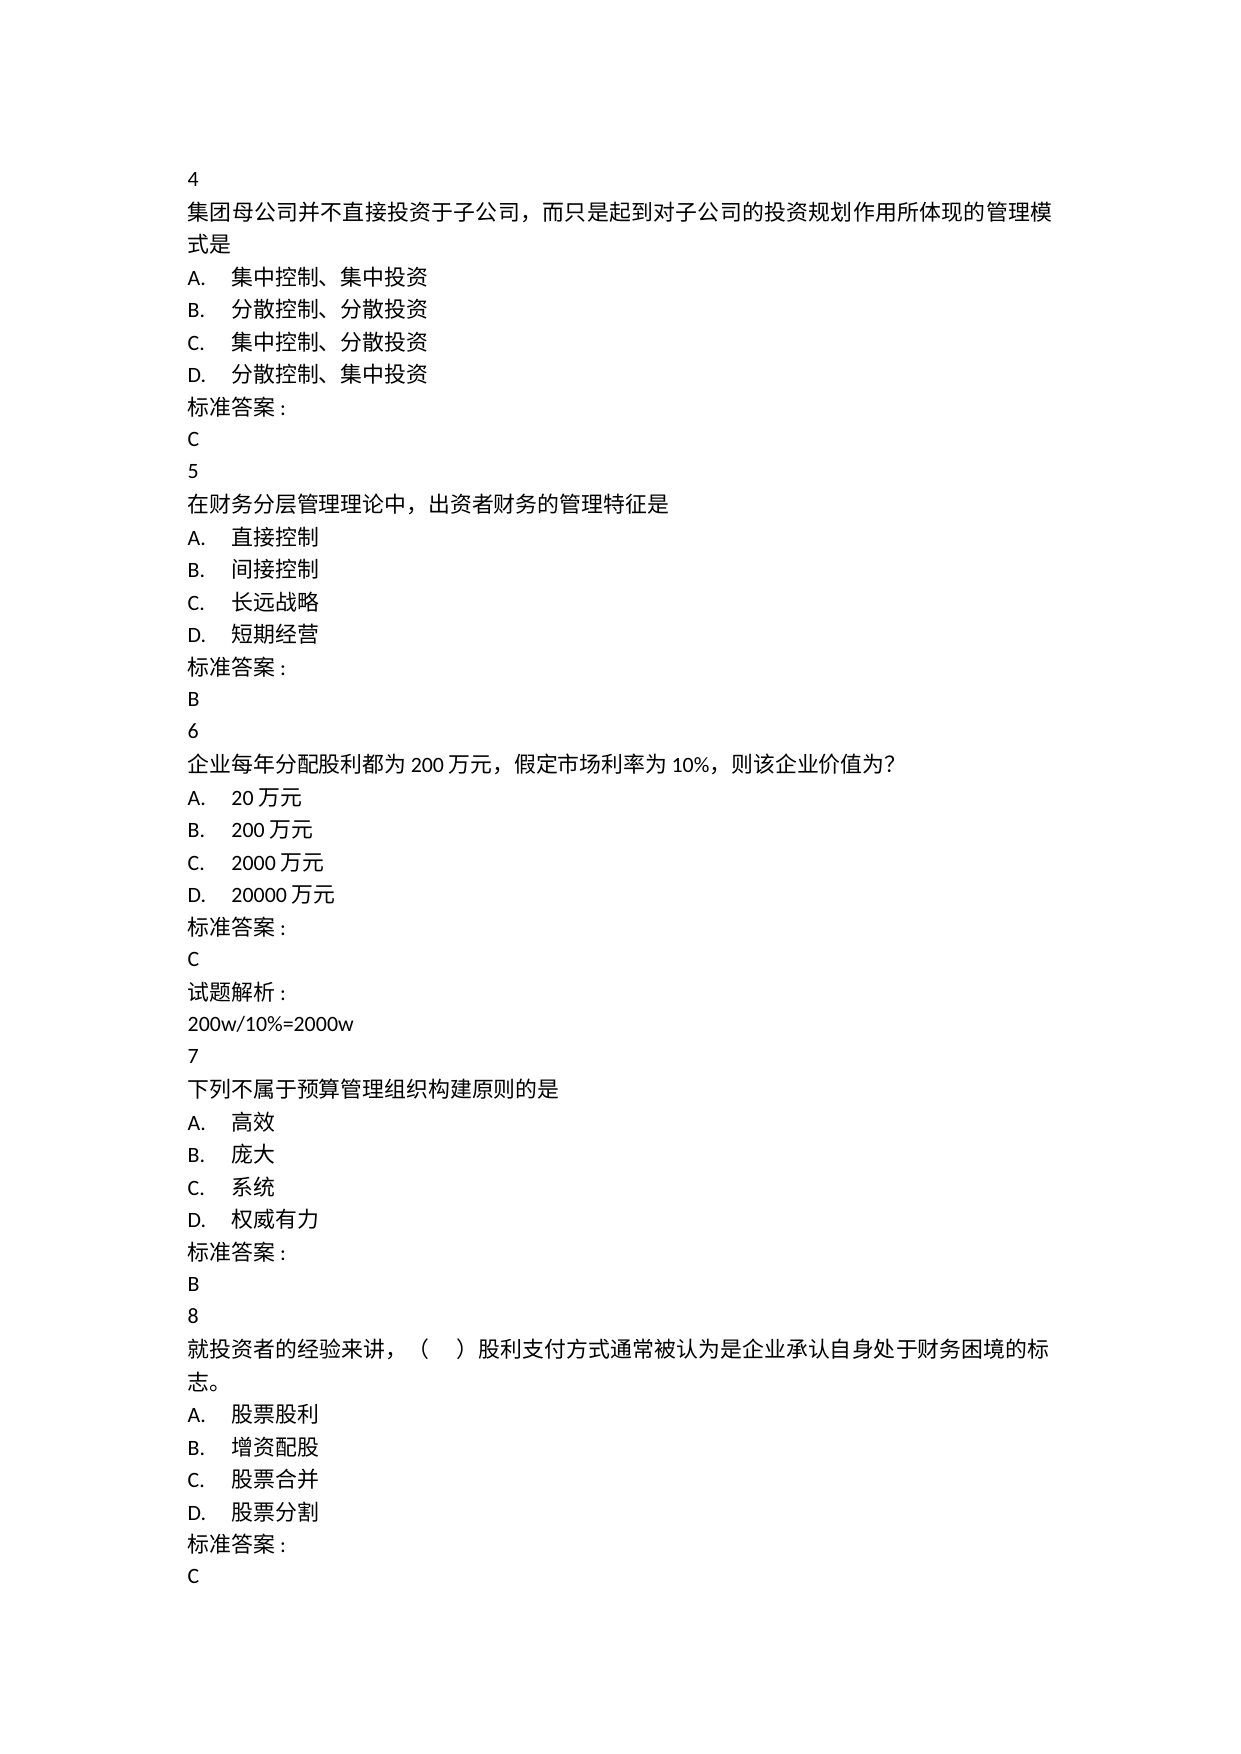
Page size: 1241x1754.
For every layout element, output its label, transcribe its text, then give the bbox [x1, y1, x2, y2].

text 试题解析 : [187, 974, 1053, 1007]
text C [187, 942, 1053, 974]
text C [187, 1559, 1053, 1592]
text 标准答案 : [187, 1527, 1053, 1559]
text 标准答案 : [187, 1234, 1053, 1267]
text 6 [187, 714, 1053, 747]
text C. 系统 [187, 1169, 1053, 1202]
text D. 分散控制、集中投资 [187, 357, 1053, 389]
text 标准答案 : [187, 909, 1053, 942]
text B. 增资配股 [187, 1429, 1053, 1462]
text 标准答案 : [187, 649, 1053, 682]
text B. 分散控制、分散投资 [187, 292, 1053, 324]
text D. 短期经营 [187, 617, 1053, 649]
text B. 200万元 [187, 812, 1053, 844]
text D. 股票分割 [187, 1494, 1053, 1527]
text D. 20000万元 [187, 877, 1053, 909]
text B. 间接控制 [187, 552, 1053, 584]
text C [187, 422, 1053, 454]
text 200w/10%=2000w [187, 1007, 1053, 1039]
text 就投资者的经验来讲，（ ）股利支付方式通常被认为是企业承认自身处于财务困境的标志。 [187, 1332, 1053, 1397]
text 7 [187, 1039, 1053, 1072]
text 下列不属于预算管理组织构建原则的是 [187, 1072, 1053, 1104]
text A. 直接控制 [187, 519, 1053, 552]
text A. 集中控制、集中投资 [187, 259, 1053, 292]
text B [187, 1267, 1053, 1299]
text C. 长远战略 [187, 584, 1053, 617]
text 标准答案 : [187, 389, 1053, 422]
text A. 高效 [187, 1104, 1053, 1137]
text 8 [187, 1299, 1053, 1332]
text 企业每年分配股利都为200万元，假定市场利率为10%，则该企业价值为？ [187, 747, 1053, 779]
text C. 2000万元 [187, 844, 1053, 877]
text B. 庞大 [187, 1137, 1053, 1169]
text 4 [187, 162, 1053, 194]
text 集团母公司并不直接投资于子公司，而只是起到对子公司的投资规划作用所体现的管理模式是 [187, 194, 1053, 259]
text C. 集中控制、分散投资 [187, 324, 1053, 357]
text C. 股票合并 [187, 1462, 1053, 1494]
text A. 股票股利 [187, 1397, 1053, 1429]
text D. 权威有力 [187, 1202, 1053, 1234]
text B [187, 682, 1053, 714]
text 5 [187, 454, 1053, 487]
text 在财务分层管理理论中，出资者财务的管理特征是 [187, 487, 1053, 519]
text A. 20万元 [187, 779, 1053, 812]
